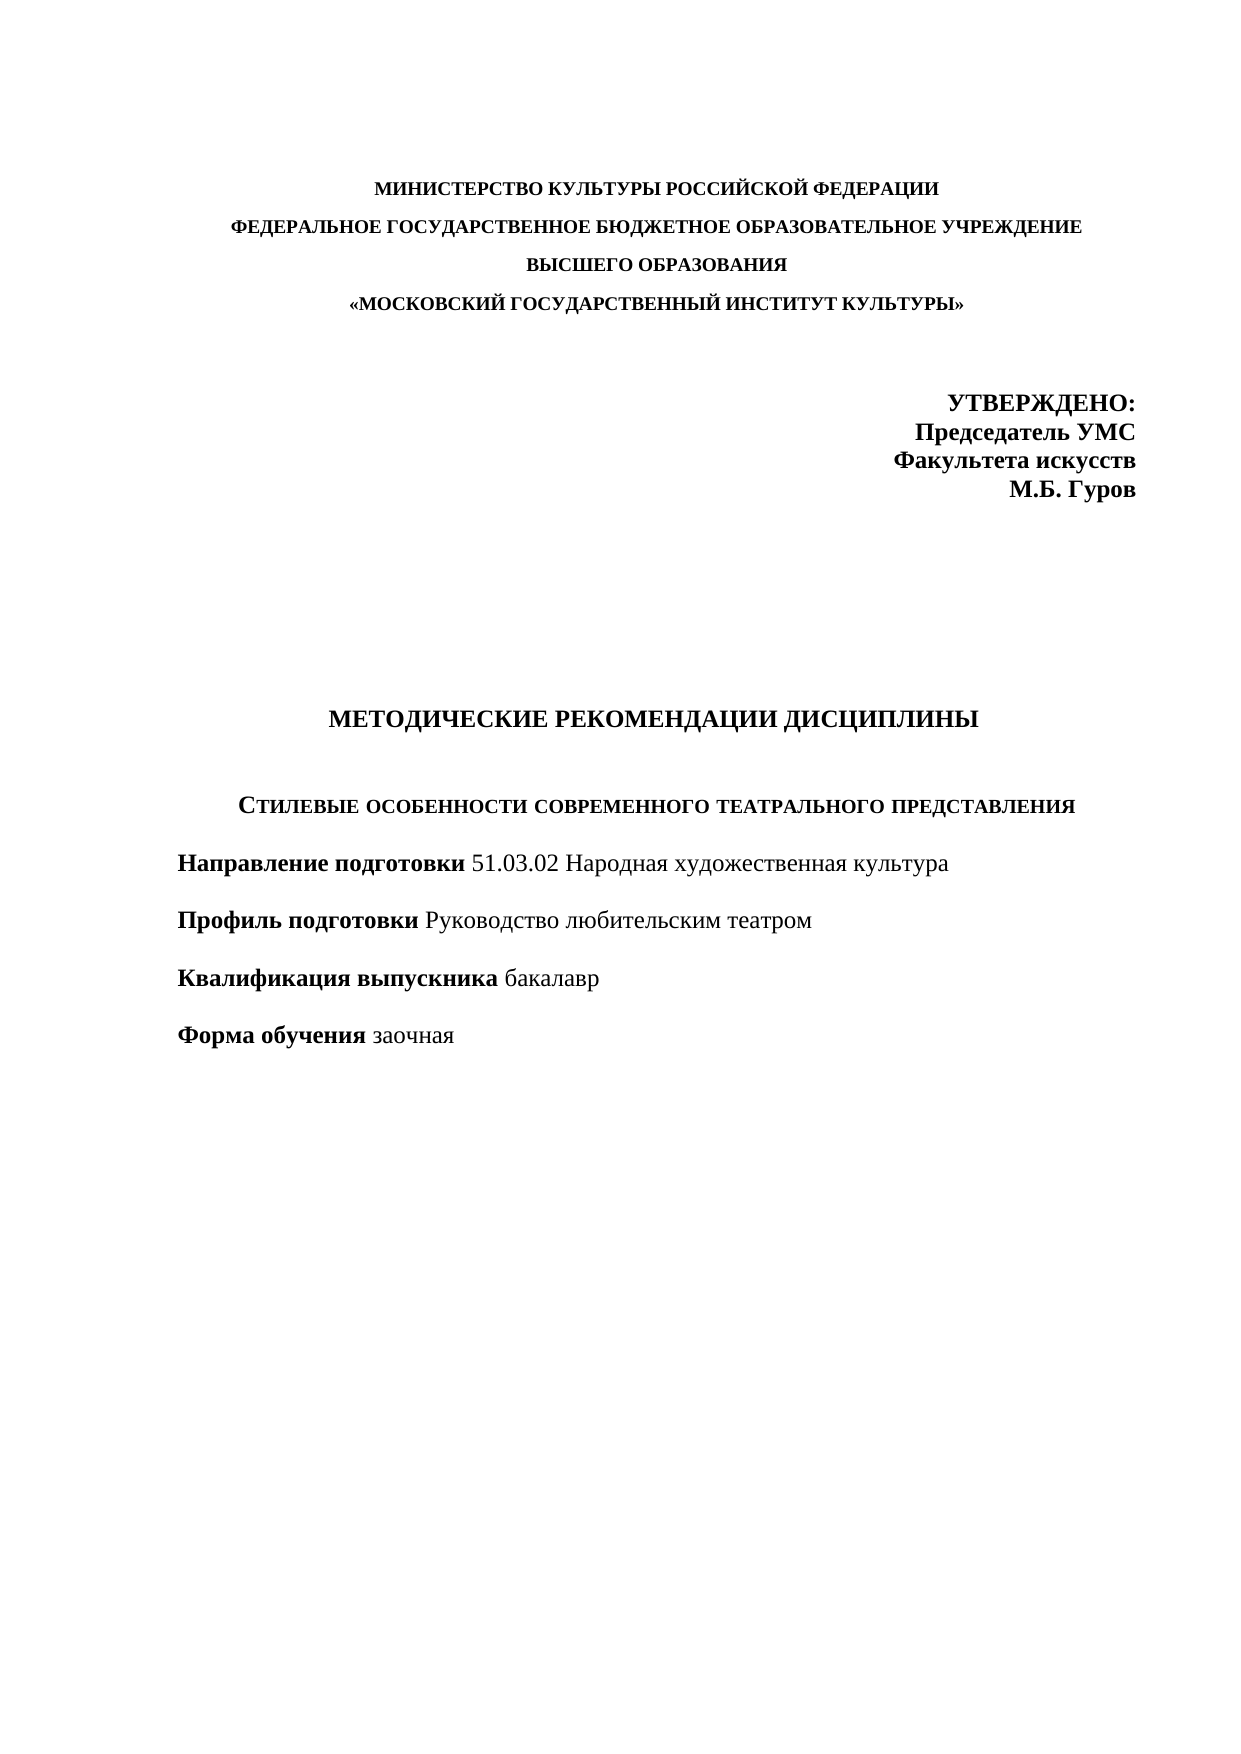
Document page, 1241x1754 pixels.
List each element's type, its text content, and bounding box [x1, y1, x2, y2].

text МИНИСТЕРСТВО КУЛЬТУРЫ РОССИЙСКОЙ ФЕДЕРАЦИИ [177, 177, 1136, 216]
text М.Б. Гуров [177, 474, 1136, 503]
text Стилевые особенности современного театрального представления [177, 791, 1136, 819]
text Форма обучения заочная [177, 1021, 1136, 1049]
text Факультета искусств [177, 446, 1136, 474]
text «МОСКОВСКИЙ ГОСУДАРСТВЕННЫЙ ИНСТИТУТ КУЛЬТУРЫ» [177, 292, 1136, 331]
text УТВЕРЖДЕНО: [177, 388, 1136, 417]
text ФЕДЕРАЛЬНОЕ ГОСУДАРСТВЕННОЕ БЮДЖЕТНОЕ ОБРАЗОВАТЕЛЬНОЕ УЧРЕЖДЕНИЕ ВЫСШЕГО ОБРАЗОВАНИЯ [177, 216, 1136, 292]
text Председатель УМС [177, 417, 1136, 446]
text МЕТОДИЧЕСКИЕ РЕКОМЕНДАЦИИ ДИСЦИПЛИНЫ [177, 704, 1136, 762]
text Направление подготовки 51.03.02 Народная художественная культура [177, 848, 1136, 877]
text Профиль подготовки Руководство любительским театром [177, 906, 1136, 934]
text Квалификация выпускника бакалавр [177, 963, 1136, 992]
